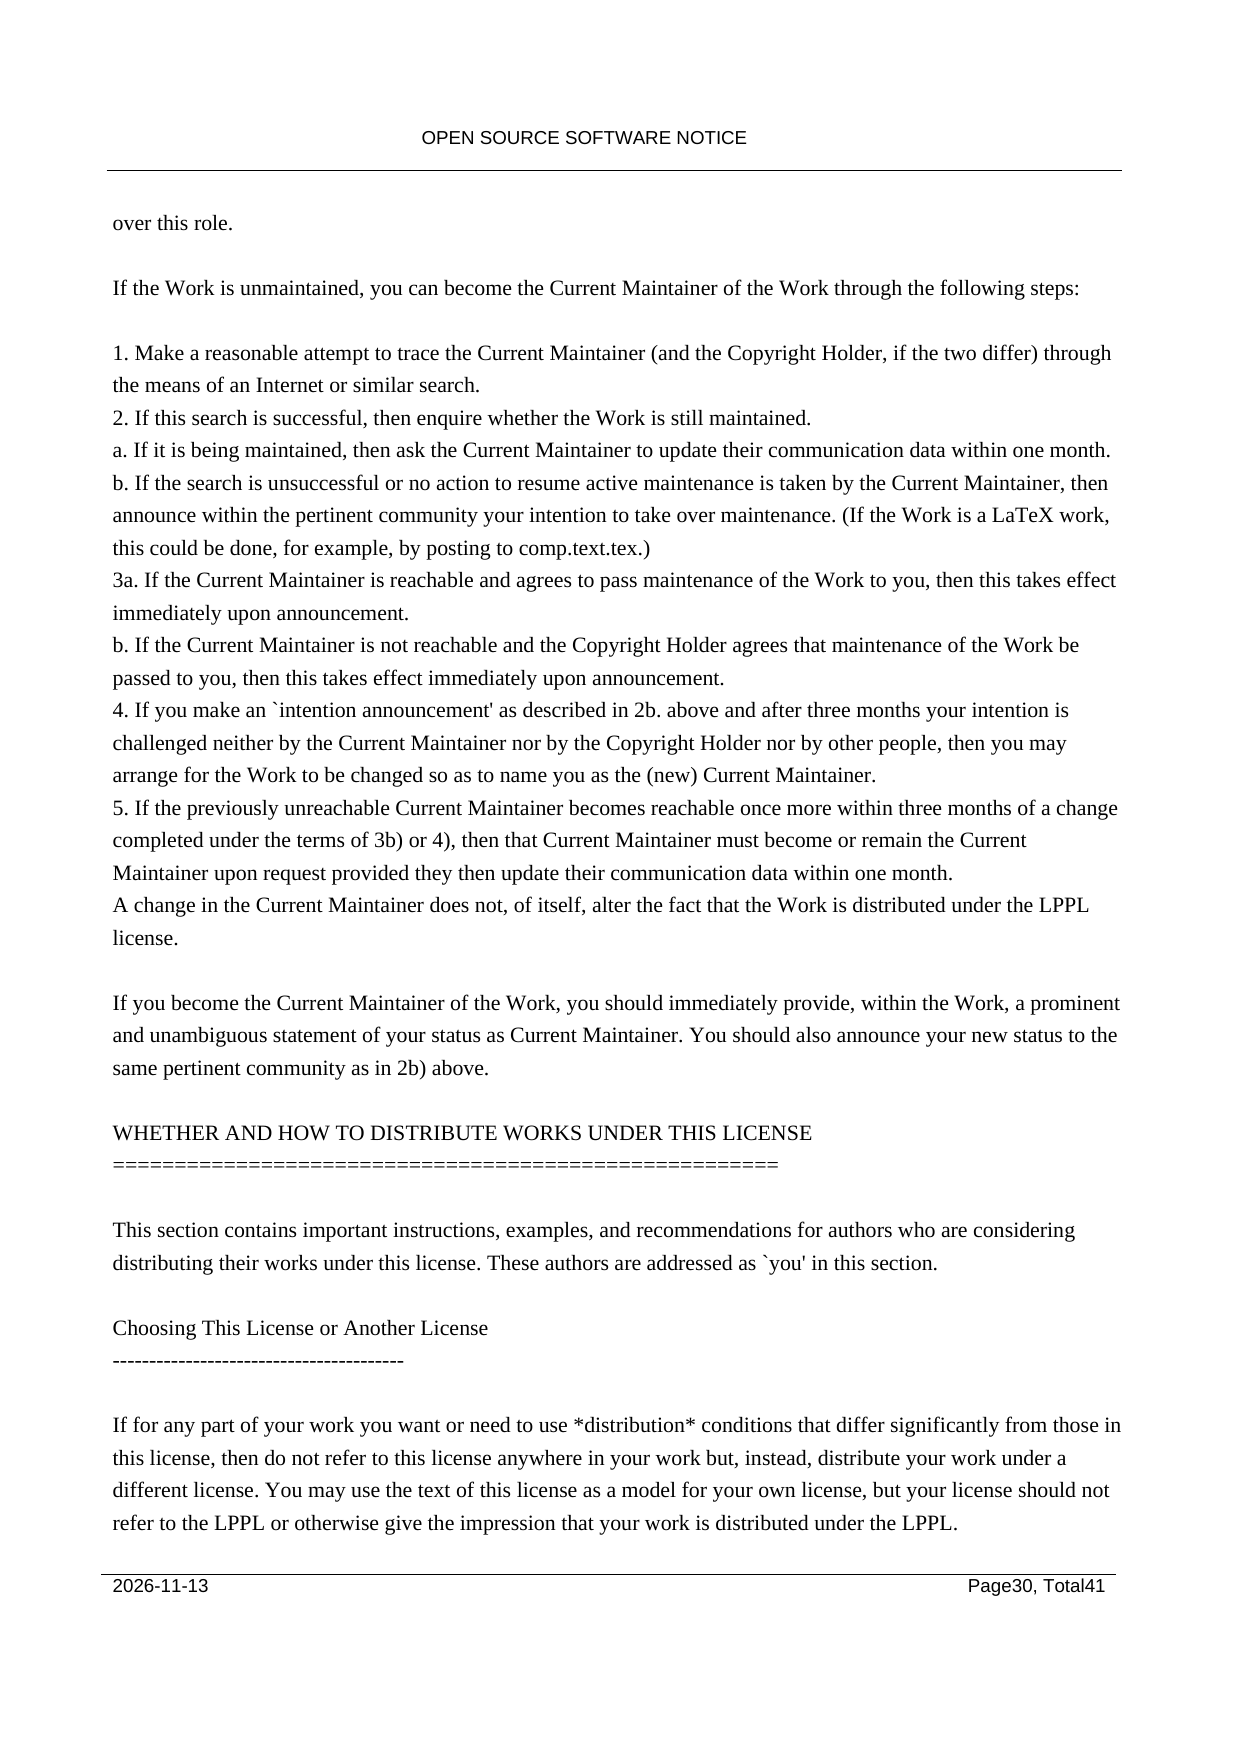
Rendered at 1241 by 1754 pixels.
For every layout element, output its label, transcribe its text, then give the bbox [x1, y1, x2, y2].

text ---------------------------------------- [112, 1344, 1128, 1376]
text 4. If you make an `intention announcement' as described in 2b. above and after three months your intention is challenged neither by the Current Maintainer nor by the Copyright Holder nor by other people, then you may arrange for the Work to be changed so as to name you as the (new) Current Maintainer. [112, 694, 1128, 791]
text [112, 206, 1128, 239]
text If for any part of your work you want or need to use *distribution* conditions that differ significantly from those in this license, then do not refer to this license anywhere in your work but, instead, distribute your work under a different license. You may use the text of this license as a model for your own license, but your license should not refer to the LPPL or otherwise give the impression that your work is distributed under the LPPL. [112, 1409, 1128, 1539]
text WHETHER AND HOW TO DISTRIBUTE WORKS UNDER THIS LICENSE [112, 1116, 1128, 1149]
text 1. Make a reasonable attempt to trace the Current Maintainer (and the Copyright Holder, if the two differ) through the means of an Internet or similar search. [112, 336, 1128, 401]
text This section contains important instructions, examples, and recommendations for authors who are considering distributing their works under this license. These authors are addressed as `you' in this section. [112, 1214, 1128, 1279]
text b. If the Current Maintainer is not reachable and the Copyright Holder agrees that maintenance of the Work be passed to you, then this takes effect immediately upon announcement. [112, 629, 1128, 694]
text If the Work is unmaintained, you can become the Current Maintainer of the Work through the following steps: [112, 271, 1128, 304]
text 5. If the previously unreachable Current Maintainer becomes reachable once more within three months of a change completed under the terms of 3b) or 4), then that Current Maintainer must become or remain the Current Maintainer upon request provided they then update their communication data within one month. [112, 791, 1128, 889]
text ====================================================== [112, 1149, 1128, 1181]
text 3a. If the Current Maintainer is reachable and agrees to pass maintenance of the Work to you, then this takes effect immediately upon announcement. [112, 564, 1128, 629]
text If you become the Current Maintainer of the Work, you should immediately provide, within the Work, a prominent and unambiguous statement of your status as Current Maintainer. You should also announce your new status to the same pertinent community as in 2b) above. [112, 986, 1128, 1084]
text Choosing This License or Another License [112, 1311, 1128, 1344]
text 2. If this search is successful, then enquire whether the Work is still maintained. [112, 401, 1128, 434]
text b. If the search is unsuccessful or no action to resume active maintenance is taken by the Current Maintainer, then announce within the pertinent community your intention to take over maintenance. (If the Work is a LaTeX work, this could be done, for example, by posting to comp.text.tex.) [112, 466, 1128, 564]
text A change in the Current Maintainer does not, of itself, alter the fact that the Work is distributed under the LPPL license. [112, 889, 1128, 954]
text a. If it is being maintained, then ask the Current Maintainer to update their communication data within one month. [112, 434, 1128, 466]
